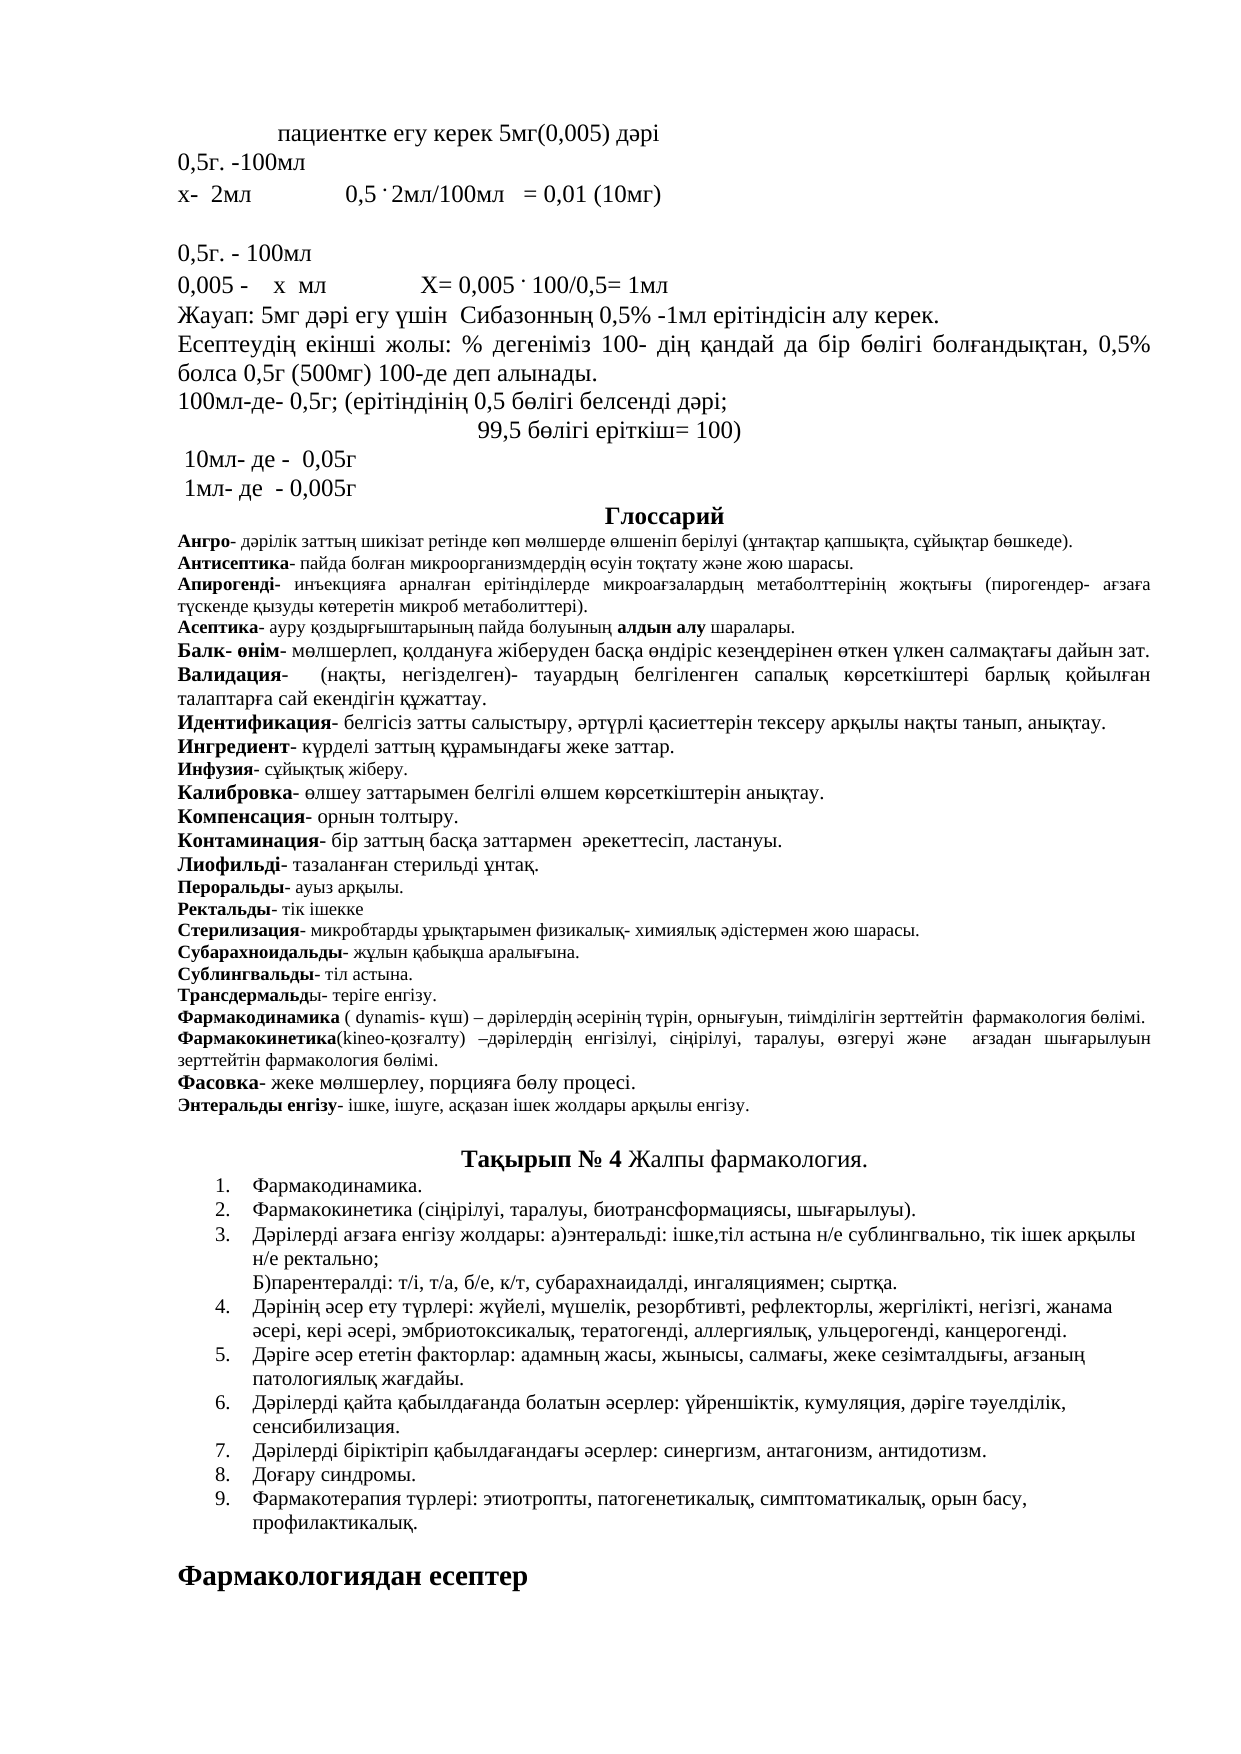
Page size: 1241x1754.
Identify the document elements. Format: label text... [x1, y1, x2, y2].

list Фармакотерапия түрлері: этиотропты, патогенетикалық, симптоматикалық, орын басу, профилактикалық. [215, 1486, 1152, 1534]
text Компенсация- орнын толтыру. [177, 804, 1152, 828]
text Контаминация- бір заттың басқа заттармен әрекеттесіп, ластануы. [177, 828, 1152, 852]
text 1мл- де - 0,005г [177, 473, 1152, 501]
text 0,5г. -100мл [177, 147, 1152, 176]
text Тақырып № 4 Жалпы фармакология. [177, 1144, 1152, 1173]
text Апирогенді- инъекцияға арналған ерітінділерде микроағзалардың метаболттерінің жоқтығы (пирогендер- ағзаға түскенде қызуды көтеретін микроб метаболиттері). [177, 573, 1152, 616]
text Лиофильді- тазаланған стерильді ұнтақ. [177, 852, 1152, 876]
text Фармакологиядан есептер [177, 1558, 1152, 1592]
text Фармакокинетика(kineo-қозғалту) –дәрілердің енгізілуі, сіңірілуі, таралуы, өзгеруі және ағзадан шығарылуын зерттейтін фармакология бөлімі. [177, 1027, 1152, 1070]
text Антисептика- пайда болған микроорганизмдердің өсуін тоқтату және жою шарасы. [177, 552, 1152, 573]
text Ангро- дәрілік заттың шикізат ретінде көп мөлшерде өлшеніп берілуі (ұнтақтар қапшықта, сұйықтар бөшкеде). [177, 530, 1152, 552]
list Фармакодинамика. [215, 1173, 1152, 1197]
text 0,005 - х мл Х= 0,005 . 100/0,5= 1мл [177, 267, 1152, 300]
list Дәрілерді ағзаға енгізу жолдары: а)энтеральді: ішке,тіл астына н/е сублингвально, тік ішек арқылы н/е ректально; [215, 1221, 1152, 1269]
text Балк- өнім- мөлшерлеп, қолдануға жіберуден басқа өндіріс кезеңдерінен өткен үлкен салмақтағы дайын зат. [177, 638, 1152, 662]
text Фармакодинамика ( dynamis- күш) – дәрілердің әсерінің түрін, орнығуын, тиімділігін зерттейтін фармакология бөлімі. [177, 1006, 1152, 1027]
text Калибровка- өлшеу заттарымен белгілі өлшем көрсеткіштерін анықтау. [177, 780, 1152, 804]
text 10мл- де - 0,05г [177, 444, 1152, 473]
text Субарахноидальды- жұлын қабықша аралығына. [177, 941, 1152, 962]
text 0,5г. - 100мл [177, 238, 1152, 267]
text Жауап: 5мг дәрі егу үшін Сибазонның 0,5% -1мл ерітіндісін алу керек. [177, 300, 1152, 329]
list Доғару синдромы. [215, 1462, 1152, 1486]
list Дәріге әсер ететін факторлар: адамның жасы, жынысы, салмағы, жеке сезімталдығы, ағзаның патологиялық жағдайы. [215, 1342, 1152, 1390]
text Трансдермальды- теріге енгізу. [177, 984, 1152, 1006]
text х- 2мл 0,5 . 2мл/100мл = 0,01 (10мг) [177, 176, 1152, 209]
text Асептика- ауру қоздырғыштарының пайда болуының алдын алу шаралары. [177, 616, 1152, 638]
text Б)парентералді: т/і, т/а, б/е, к/т, субарахнаидалді, ингаляциямен; сыртқа. [252, 1269, 1152, 1294]
text Фасовка- жеке мөлшерлеу, порцияға бөлу процесі. [177, 1070, 1152, 1094]
list Дәрілерді біріктіріп қабылдағандағы әсерлер: синергизм, антагонизм, антидотизм. [215, 1438, 1152, 1462]
text Ингредиент- күрделі заттың құрамындағы жеке заттар. [177, 734, 1152, 758]
text Ректальды- тік ішекке [177, 898, 1152, 919]
list Дәрілерді қайта қабылдағанда болатын әсерлер: үйреншіктік, кумуляция, дәріге тәуелділік, сенсибилизация. [215, 1390, 1152, 1438]
text 99,5 бөлігі еріткіш= 100) [177, 415, 1152, 444]
text Энтеральды енгізу- ішке, ішуге, асқазан ішек жолдары арқылы енгізу. [177, 1094, 1152, 1116]
list Фармакокинетика (сіңірілуі, таралуы, биотрансформациясы, шығарылуы). [215, 1197, 1152, 1221]
list Дәрінің әсер ету түрлері: жүйелі, мүшелік, резорбтивті, рефлекторлы, жергілікті, негізгі, жанама әсері, кері әсері, эмбриотоксикалық, тератогенді, аллергиялық, ульцерогенді, канцерогенді. [215, 1294, 1152, 1342]
text Идентификация- белгісіз затты салыстыру, әртүрлі қасиеттерін тексеру арқылы нақты танып, анықтау. [177, 710, 1152, 734]
text Сублингвальды- тіл астына. [177, 962, 1152, 984]
text пациентке егу керек 5мг(0,005) дәрі [177, 118, 1152, 147]
text Глоссарий [177, 501, 1152, 530]
text Стерилизация- микробтарды ұрықтарымен физикалық- химиялық әдістермен жою шарасы. [177, 919, 1152, 941]
text Инфузия- сұйықтық жіберу. [177, 758, 1152, 780]
text Валидация- (нақты, негізделген)- тауардың белгіленген сапалық көрсеткіштері барлық қойылған талаптарға сай екендігін құжаттау. [177, 662, 1152, 710]
text Есептеудің екінші жолы: % дегеніміз 100- дің қандай да бір бөлігі болғандықтан, 0,5% болса 0,5г (500мг) 100-де деп алынады. [177, 329, 1152, 386]
text 100мл-де- 0,5г; (ерітіндінің 0,5 бөлігі белсенді дәрі; [177, 386, 1152, 415]
text Пероральды- ауыз арқылы. [177, 876, 1152, 898]
